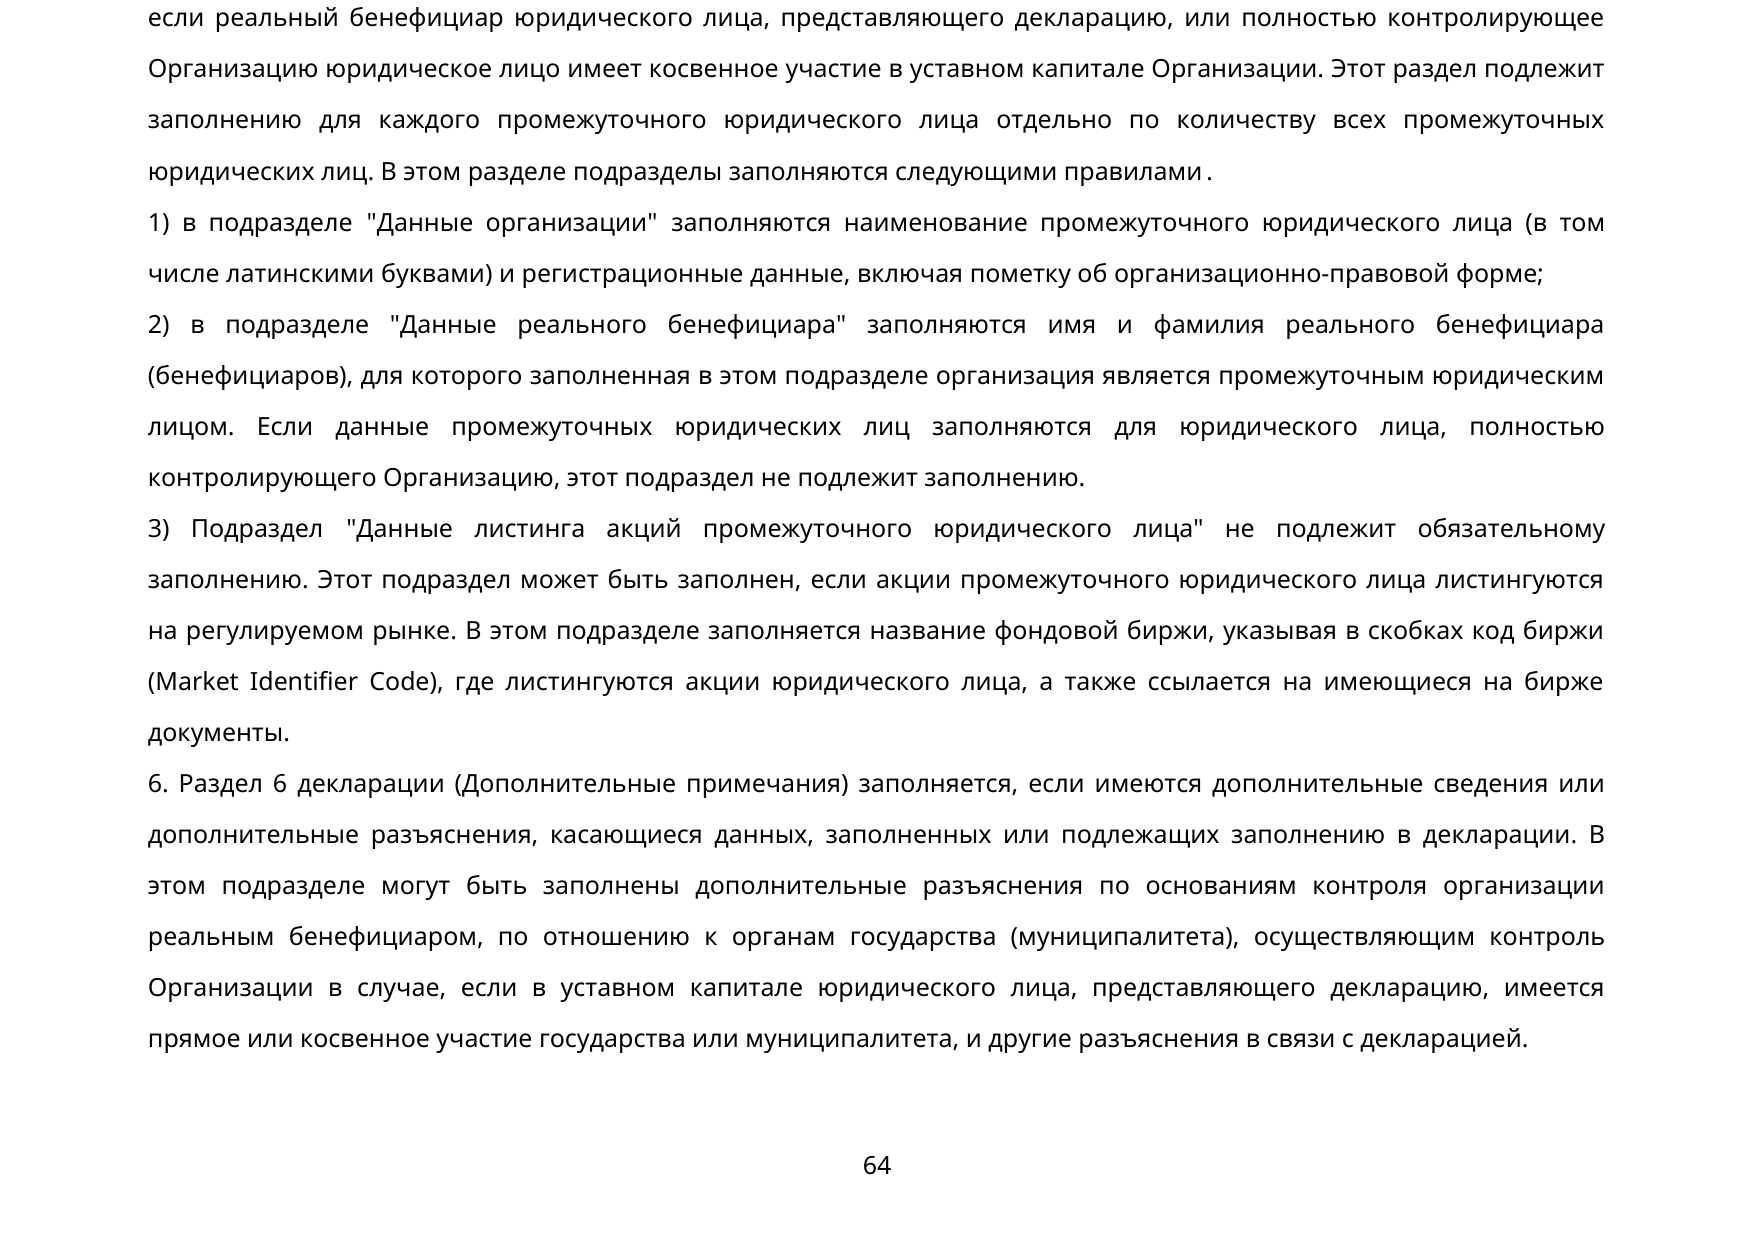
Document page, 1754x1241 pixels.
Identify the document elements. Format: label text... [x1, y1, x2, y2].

text 2) в подразделе "Данные реального бенефициара" заполняются имя и фамилия реального бенефициара (бенефициаров), для которого заполненная в этом подразделе организация является промежуточным юридическим лицом. Если данные промежуточных юридических лиц заполняются для юридического лица, полностью контролирующего Организацию, этот подраздел не подлежит заполнению. [148, 306, 1606, 493]
text 1) в подразделе "Данные организации" заполняются наименование промежуточного юридического лица (в том числе латинскими буквами) и регистрационные данные, включая пометку об организационно-правовой форме; [148, 204, 1606, 289]
text 3) Подраздел "Данные листинга акций промежуточного юридического лица" не подлежит обязательному заполнению. Этот подраздел может быть заполнен, если акции промежуточного юридического лица листингуются на регулируемом рынке. В этом подразделе заполняется название фондовой биржи, указывая в скобках код биржи (Market Identifier Code), где листингуются акции юридического лица, а также ссылается на имеющиеся на бирже документы. [148, 510, 1606, 749]
text если реальный бенефициар юридического лица, представляющего декларацию, или полностью контролирующее Организацию юридическое лицо имеет косвенное участие в уставном капитале Организации. Этот раздел подлежит заполнению для каждого промежуточного юридического лица отдельно по количеству всех промежуточных юридических лиц. В этом разделе подразделы заполняются следующими правилами․ [148, 0, 1606, 187]
text 6. Раздел 6 декларации (Дополнительные примечания) заполняется, если имеются дополнительные сведения или дополнительные разъяснения, касающиеся данных, заполненных или подлежащих заполнению в декларации. В этом подразделе могут быть заполнены дополнительные разъяснения по основаниям контроля организации реальным бенефициаром, по отношению к органам государства (муниципалитета), осуществляющим контроль Организации в случае, если в уставном капитале юридического лица, представляющего декларацию, имеется прямое или косвенное участие государства или муниципалитета, и другие разъяснения в связи с декларацией. [148, 766, 1606, 1055]
